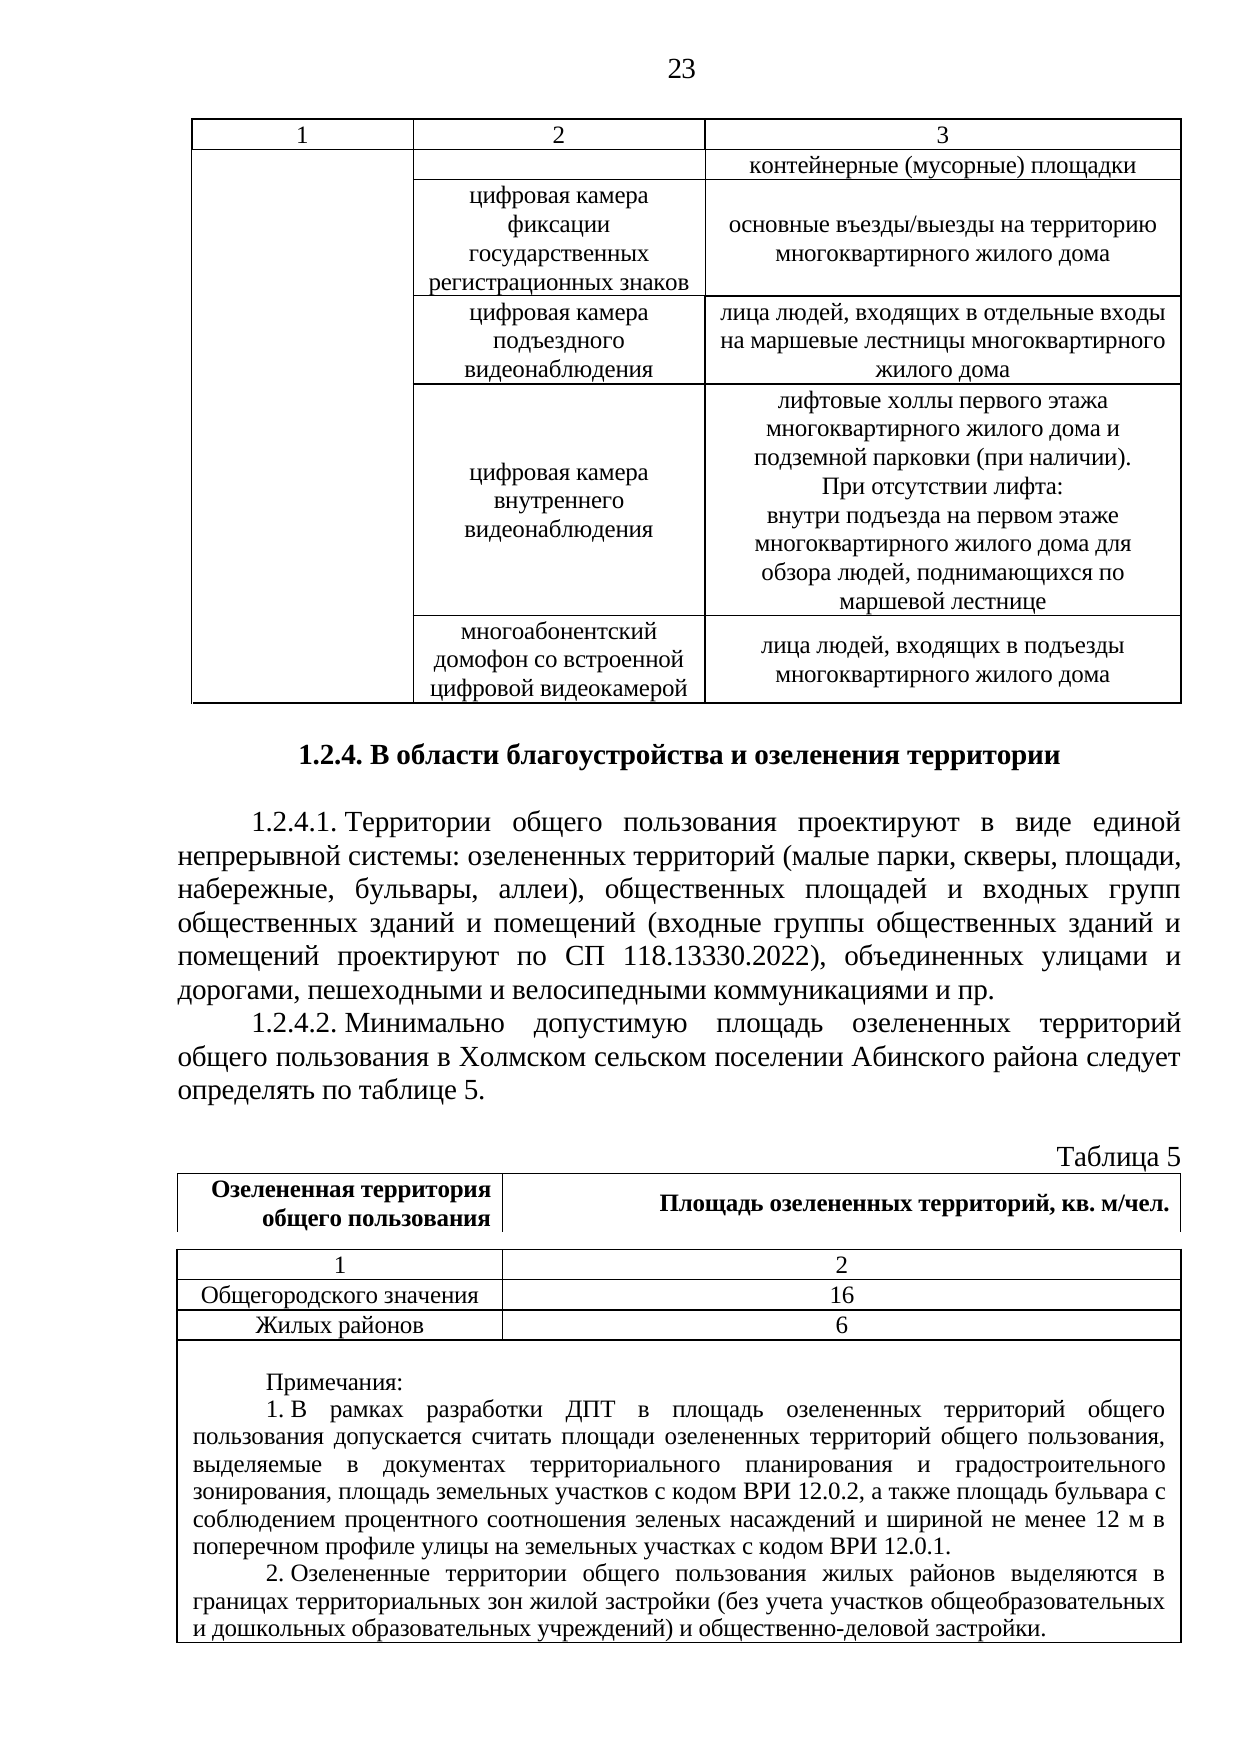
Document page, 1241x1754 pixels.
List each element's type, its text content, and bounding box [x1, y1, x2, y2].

table_header Озелененная территория общего пользования [178, 1174, 502, 1232]
table_header 2 [414, 120, 704, 148]
table_cell Общегородского значения [178, 1280, 502, 1309]
table_cell лифтовые холлы первого этажа многоквартирного жилого дома и подземной парковки (при наличии). При отсутствии лифта: внутри подъезда на первом этаже многоквартирного жилого дома для обзора людей, поднимающихся по маршевой лестнице [706, 385, 1180, 615]
table_header 3 [706, 120, 1180, 148]
text 1.2.4.1. Территории общего пользования проектируют в виде единой непрерывной системы: озелененных территорий (малые парки, скверы, площади, набережные, бульвары, аллеи), общественных площадей и входных групп общественных зданий и помещений (входные группы общественных зданий и помещений проектируют по СП 118.13330.2022), объединенных улицами и дорогами, пешеходными и велосипедными коммуникациями и пр. [177, 804, 1181, 1005]
table_cell 16 [503, 1280, 1180, 1309]
table_cell цифровая камера фиксации государственных регистрационных знаков [414, 180, 705, 295]
table_header 1 [193, 120, 413, 148]
table_header Площадь озелененных территорий, кв. м/чел. [503, 1174, 1180, 1232]
table_header 2 [503, 1250, 1180, 1279]
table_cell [192, 150, 413, 702]
table_cell 6 [503, 1311, 1180, 1339]
table_cell многоабонентский домофон со встроенной цифровой видеокамерой [414, 616, 704, 702]
table_cell цифровая камера внутреннего видеонаблюдения [414, 385, 704, 615]
text Таблица 5 [198, 1139, 1181, 1173]
text 1.2.4. В области благоустройства и озеленения территории [177, 737, 1181, 771]
table_cell цифровая камера подъездного видеонаблюдения [414, 296, 704, 383]
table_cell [414, 150, 705, 179]
table_cell Жилых районов [178, 1311, 502, 1339]
table_cell лица людей, входящих в отдельные входы на маршевые лестницы многоквартирного жилого дома [706, 297, 1180, 383]
table_cell лица людей, входящих в подъезды многоквартирного жилого дома [706, 616, 1180, 702]
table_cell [706, 150, 1180, 179]
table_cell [178, 1341, 1180, 1642]
text 1.2.4.2. Минимально допустимую площадь озелененных территорий общего пользования в Холмском сельском поселении Абинского района следует определять по таблице 5. [177, 1005, 1181, 1106]
table_cell основные въезды/выезды на территорию многоквартирного жилого дома [706, 180, 1180, 295]
table_header 1 [178, 1250, 502, 1279]
